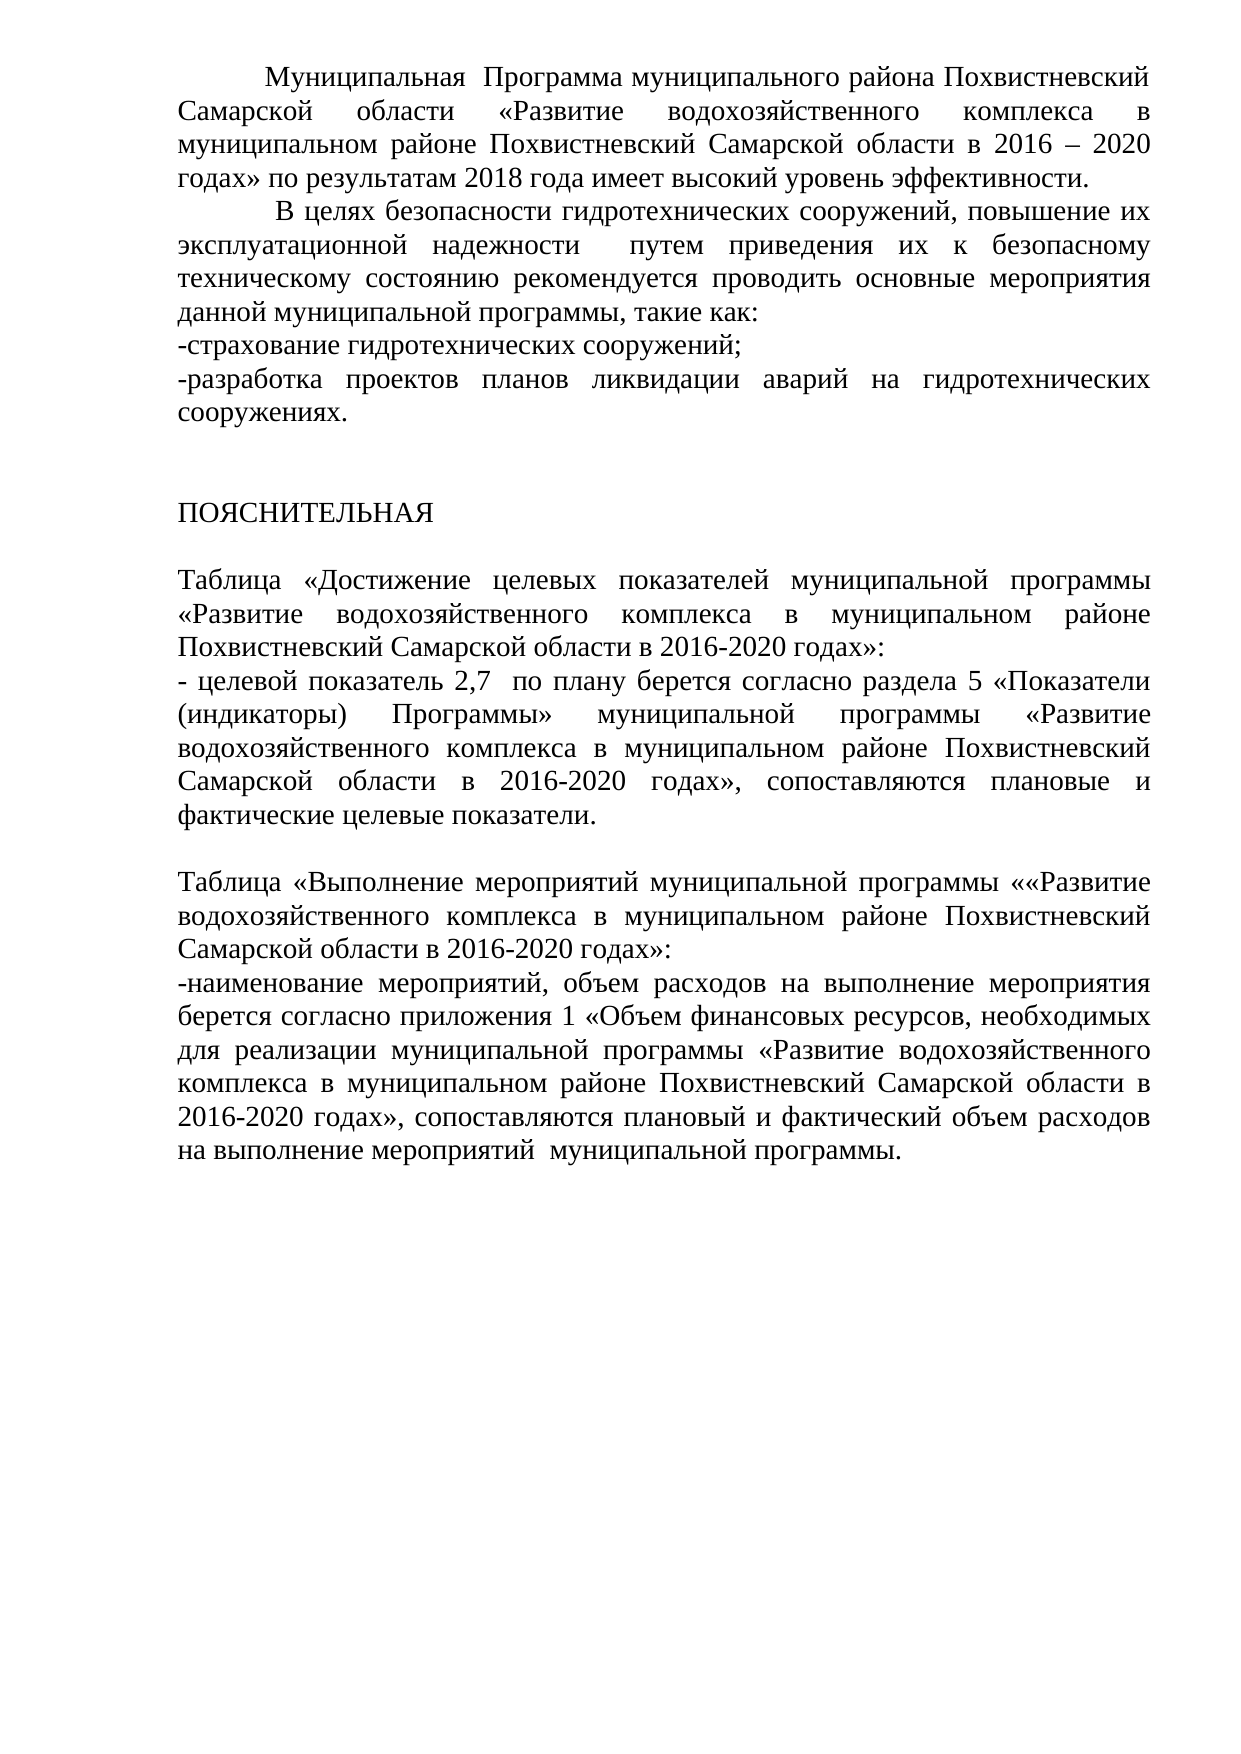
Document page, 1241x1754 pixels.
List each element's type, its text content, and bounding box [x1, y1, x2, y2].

text -наименование мероприятий, объем расходов на выполнение мероприятия берется согласно приложения 1 «Объем финансовых ресурсов, необходимых для реализации муниципальной программы «Развитие водохозяйственного комплекса в муниципальном районе Похвистневский Самарской области в 2016-2020 годах», сопоставляются плановый и фактический объем расходов на выполнение мероприятий муниципальной программы. [177, 965, 1152, 1166]
text -страхование гидротехнических сооружений; [177, 327, 1152, 361]
text Таблица «Выполнение мероприятий муниципальной программы ««Развитие водохозяйственного комплекса в муниципальном районе Похвистневский Самарской области в 2016-2020 годах»: [177, 864, 1152, 965]
text В целях безопасности гидротехнических сооружений, повышение их эксплуатационной надежности путем приведения их к безопасному техническому состоянию рекомендуется проводить основные мероприятия данной муниципальной программы, такие как: [177, 193, 1152, 327]
text ПОЯСНИТЕЛЬНАЯ [177, 495, 1152, 529]
text Таблица «Достижение целевых показателей муниципальной программы «Развитие водохозяйственного комплекса в муниципальном районе Похвистневский Самарской области в 2016-2020 годах»: [177, 562, 1152, 663]
text Муниципальная Программа муниципального района Похвистневский Самарской области «Развитие водохозяйственного комплекса в муниципальном районе Похвистневский Самарской области в 2016 – 2020 годах» по результатам 2018 года имеет высокий уровень эффективности. [177, 59, 1152, 193]
text - целевой показатель 2,7 по плану берется согласно раздела 5 «Показатели (индикаторы) Программы» муниципальной программы «Развитие водохозяйственного комплекса в муниципальном районе Похвистневский Самарской области в 2016-2020 годах», сопоставляются плановые и фактические целевые показатели. [177, 663, 1152, 831]
text -разработка проектов планов ликвидации аварий на гидротехнических сооружениях. [177, 361, 1152, 428]
